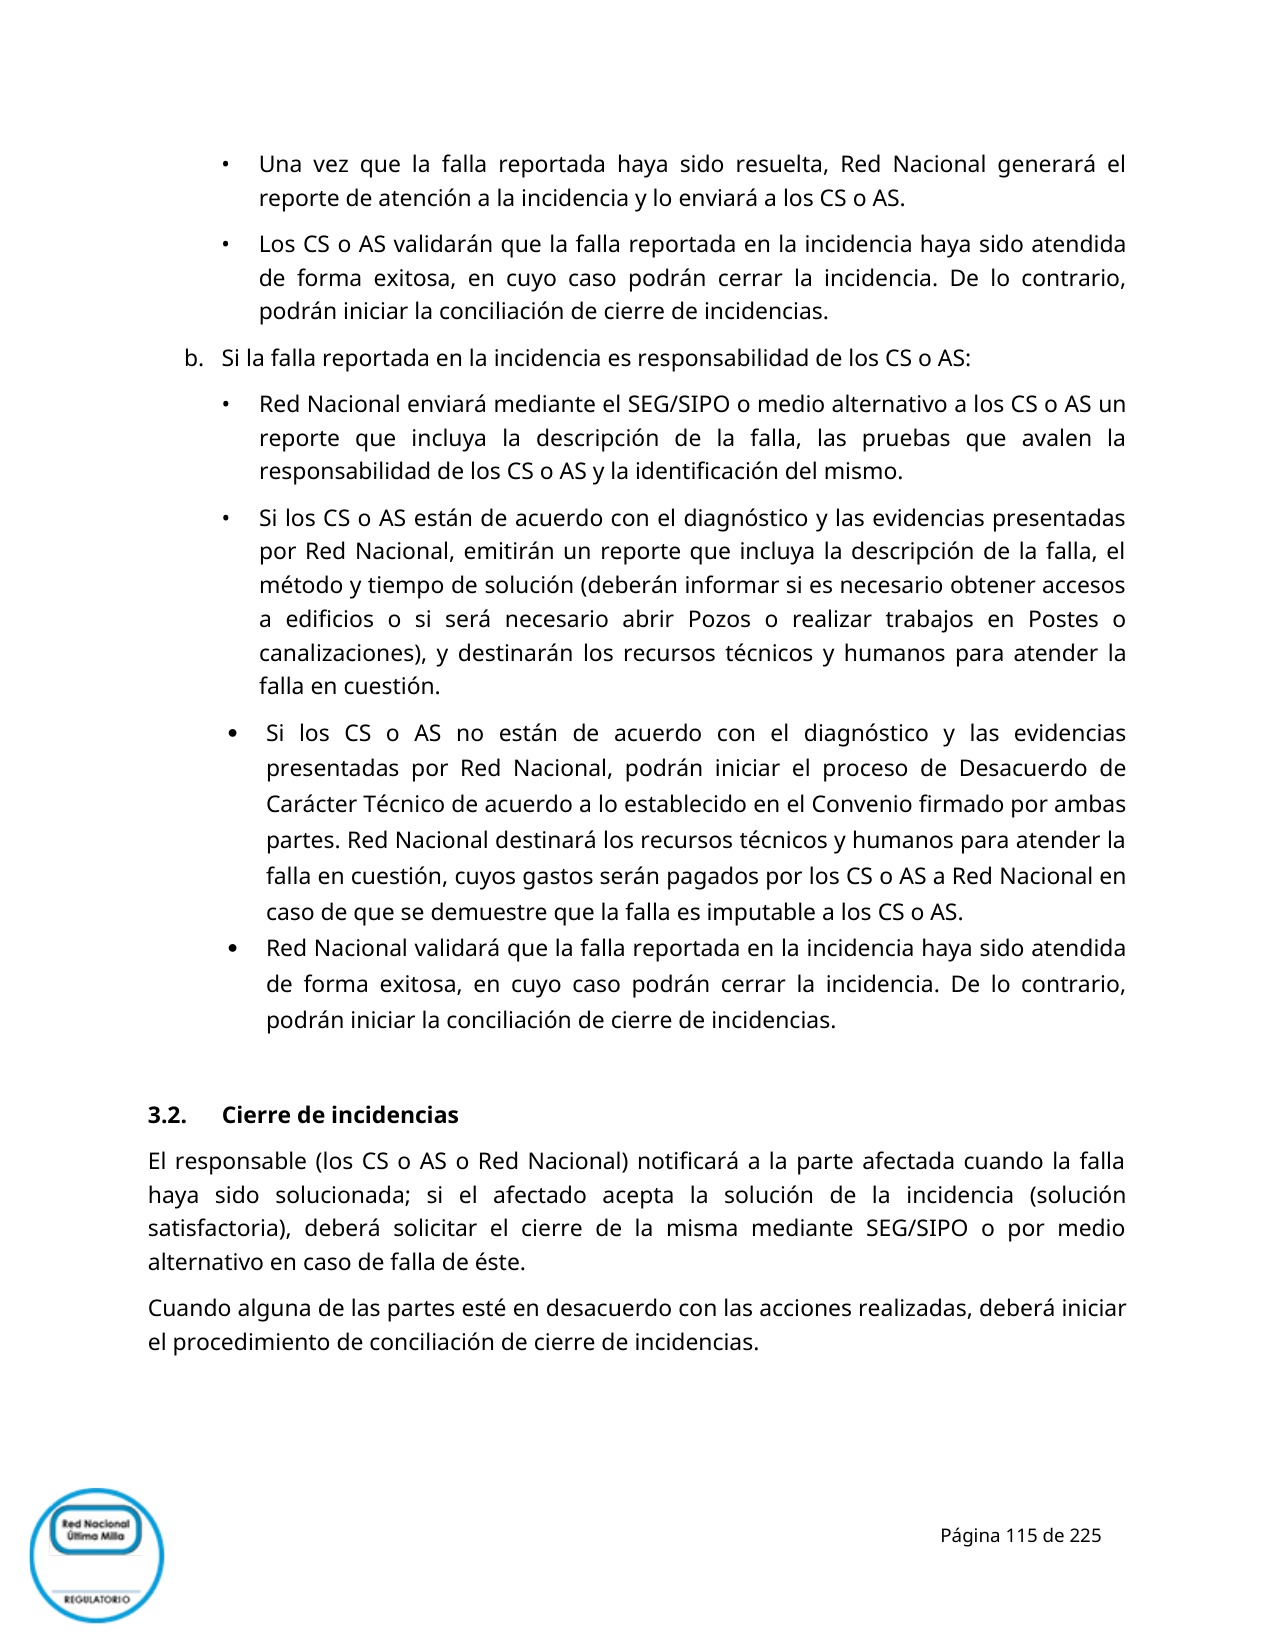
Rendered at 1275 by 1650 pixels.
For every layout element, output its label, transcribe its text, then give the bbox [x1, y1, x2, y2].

picture [29, 1488, 166, 1625]
text • Los CS o AS validarán que la falla reportada en la incidencia haya sido atendida de forma exitosa, en cuyo caso podrán cerrar la incidencia. De lo contrario, podrán iniciar la conciliación de cierre de incidencias. [221, 228, 1127, 326]
picture [34, 1493, 159, 1618]
picture [29, 1488, 93, 1551]
text • Red Nacional enviará mediante el SEG/SIPO o medio alternativo a los CS o AS un reporte que incluya la descripción de la falla, las pruebas que avalen la responsabilidad de los CS o AS y la identificación del mismo. [221, 388, 1127, 486]
text • Una vez que la falla reportada haya sido resuelta, Red Nacional generará el reporte de atención a la incidencia y lo enviará a los CS o AS. [221, 148, 1127, 213]
text b. Si la falla reportada en la incidencia es responsabilidad de los CS o AS: [184, 341, 1127, 373]
text El responsable (los CS o AS o Red Nacional) notificará a la parte afectada cuando la falla haya sido solucionada; si el afectado acepta la solución de la incidencia (solución satisfactoria), deberá solicitar el cierre de la misma mediante SEG/SIPO o por medio alternativo en caso de falla de éste. [148, 1145, 1127, 1277]
text Cuando alguna de las partes esté en desacuerdo con las acciones realizadas, deberá iniciar el procedimiento de conciliación de cierre de incidencias. [148, 1292, 1127, 1357]
subtitle 3.2. Cierre de incidencias [148, 1099, 1127, 1130]
list Red Nacional validará que la falla reportada en la incidencia haya sido atendida de forma exitosa, en cuyo caso podrán cerrar la incidencia. De lo contrario, podrán iniciar la conciliación de cierre de incidencias. [229, 932, 1127, 1035]
list Si los CS o AS no están de acuerdo con el diagnóstico y las evidencias presentadas por Red Nacional, podrán iniciar el proceso de Desacuerdo de Carácter Técnico de acuerdo a lo establecido en el Convenio firmado por ambas partes. Red Nacional destinará los recursos técnicos y humanos para atender la falla en cuestión, cuyos gastos serán pagados por los CS o AS a Red Nacional en caso de que se demuestre que la falla es imputable a los CS o AS. [229, 716, 1127, 927]
text • Si los CS o AS están de acuerdo con el diagnóstico y las evidencias presentadas por Red Nacional, emitirán un reporte que incluya la descripción de la falla, el método y tiempo de solución (deberán informar si es necesario obtener accesos a edificios o si será necesario abrir Pozos o realizar trabajos en Postes o canalizaciones), y destinarán los recursos técnicos y humanos para atender la falla en cuestión. [221, 501, 1127, 701]
